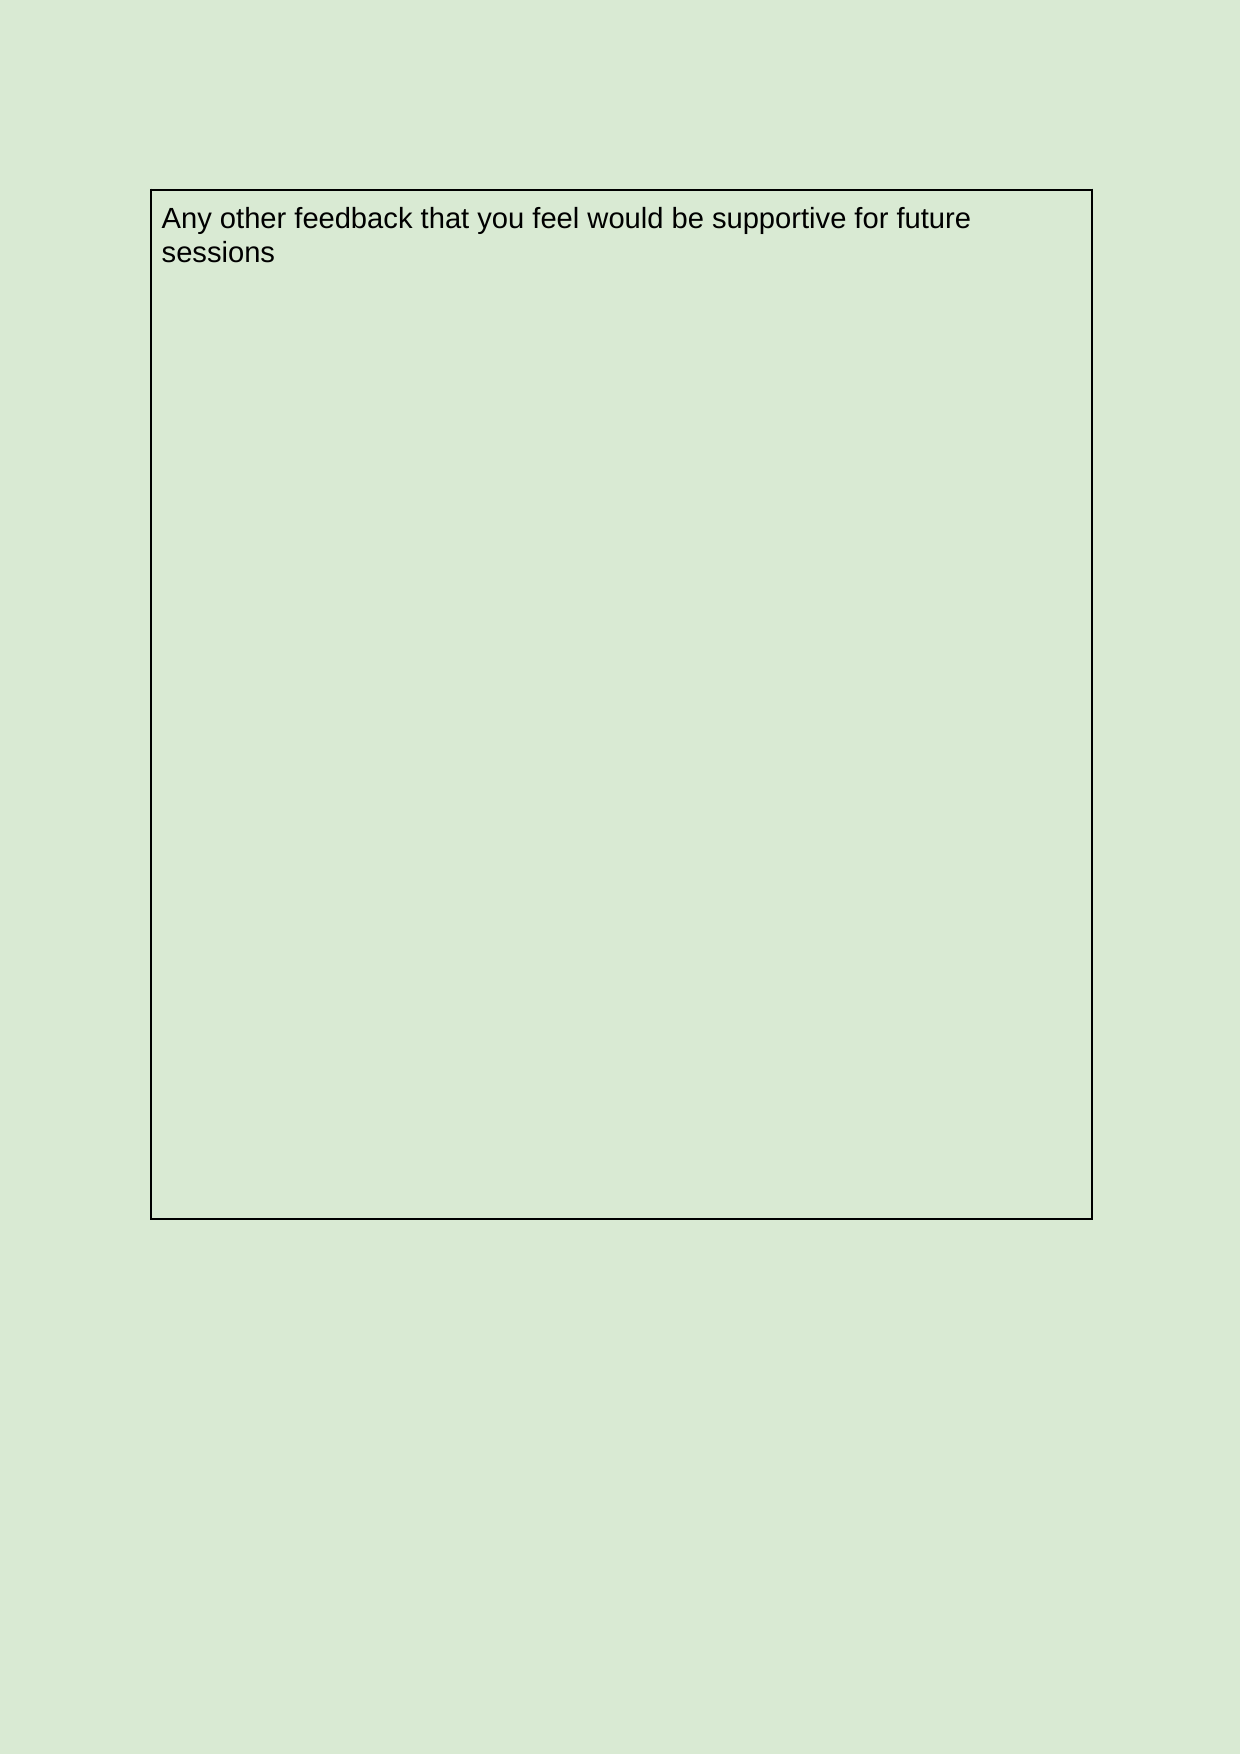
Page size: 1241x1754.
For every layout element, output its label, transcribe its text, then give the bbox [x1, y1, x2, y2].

table_header Any other feedback that you feel would be supportive for future sessions [152, 191, 1091, 1218]
